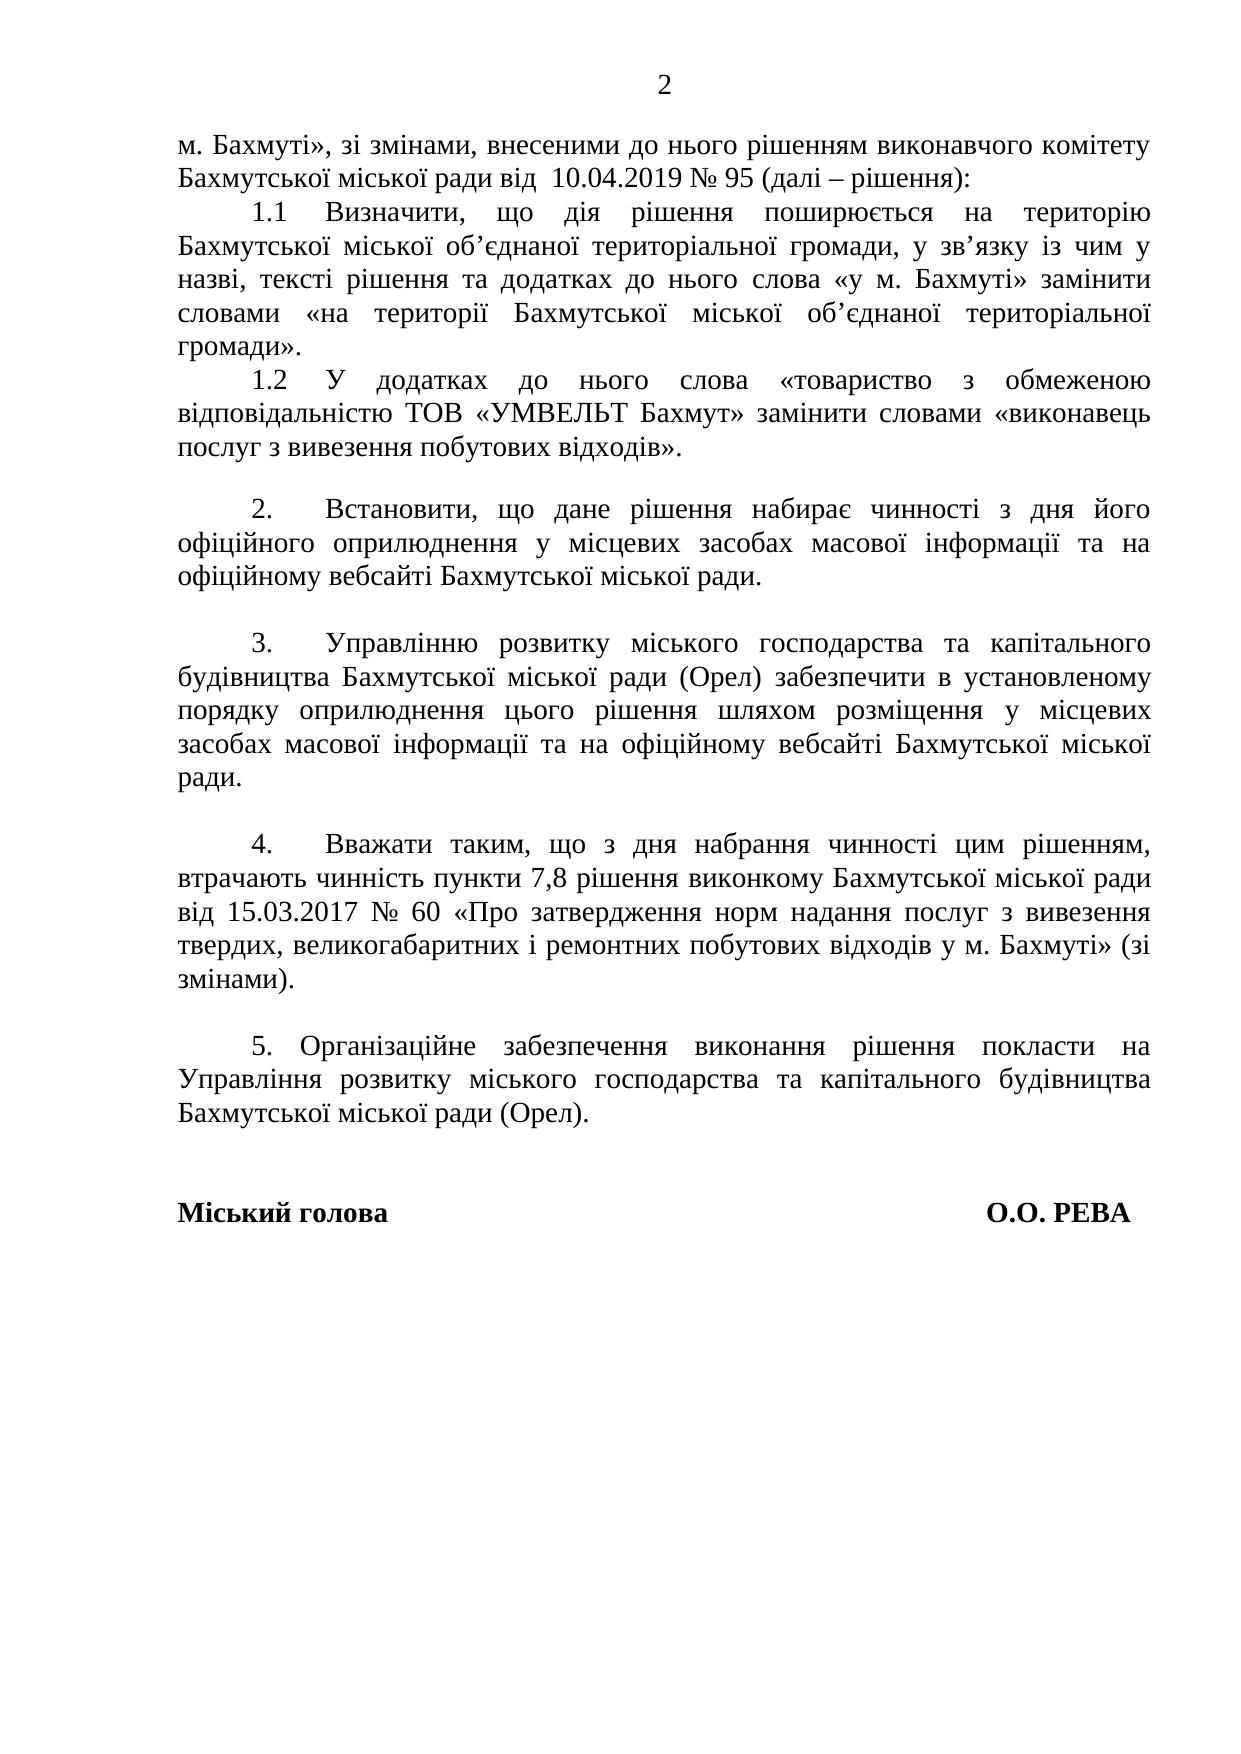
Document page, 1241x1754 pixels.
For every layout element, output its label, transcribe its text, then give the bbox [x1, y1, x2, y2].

text 5. Організаційне забезпечення виконання рішення покласти на Управління розвитку міського господарства та капітального будівництва Бахмутської міської ради (Орел). [177, 1028, 1152, 1128]
text Міський голова О.О. РЕВА [177, 1196, 1152, 1229]
list Визначити, що дія рішення поширюється на територію Бахмутської міської об’єднаної територіальної громади, у зв’язку із чим у назві, тексті рішення та додатках до нього слова «у м. Бахмуті» замінити словами «на території Бахмутської міської об’єднаної територіальної громади». [177, 194, 1152, 362]
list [177, 127, 1152, 194]
list Вважати таким, що з дня набрання чинності цим рішенням, втрачають чинність пункти 7,8 рішення виконкому Бахмутської міської ради від 15.03.2017 № 60 «Про затвердження норм надання послуг з вивезення твердих, великогабаритних і ремонтних побутових відходів у м. Бахмуті» (зі змінами). [177, 827, 1152, 994]
list Встановити, що дане рішення набирає чинності з дня його офіційного оприлюднення у місцевих засобах масової інформації та на офіційному вебсайті Бахмутської міської ради. [177, 491, 1152, 592]
list Управлінню розвитку міського господарства та капітального будівництва Бахмутської міської ради (Орел) забезпечити в установленому порядку оприлюднення цього рішення шляхом розміщення у місцевих засобах масової інформації та на офіційному вебсайті Бахмутської міської ради. [177, 625, 1152, 793]
list У додатках до нього слова «товариство з обмеженою відповідальністю ТОВ «УМВЕЛЬТ Бахмут» замінити словами «виконавець послуг з вивезення побутових відходів». [177, 362, 1152, 462]
